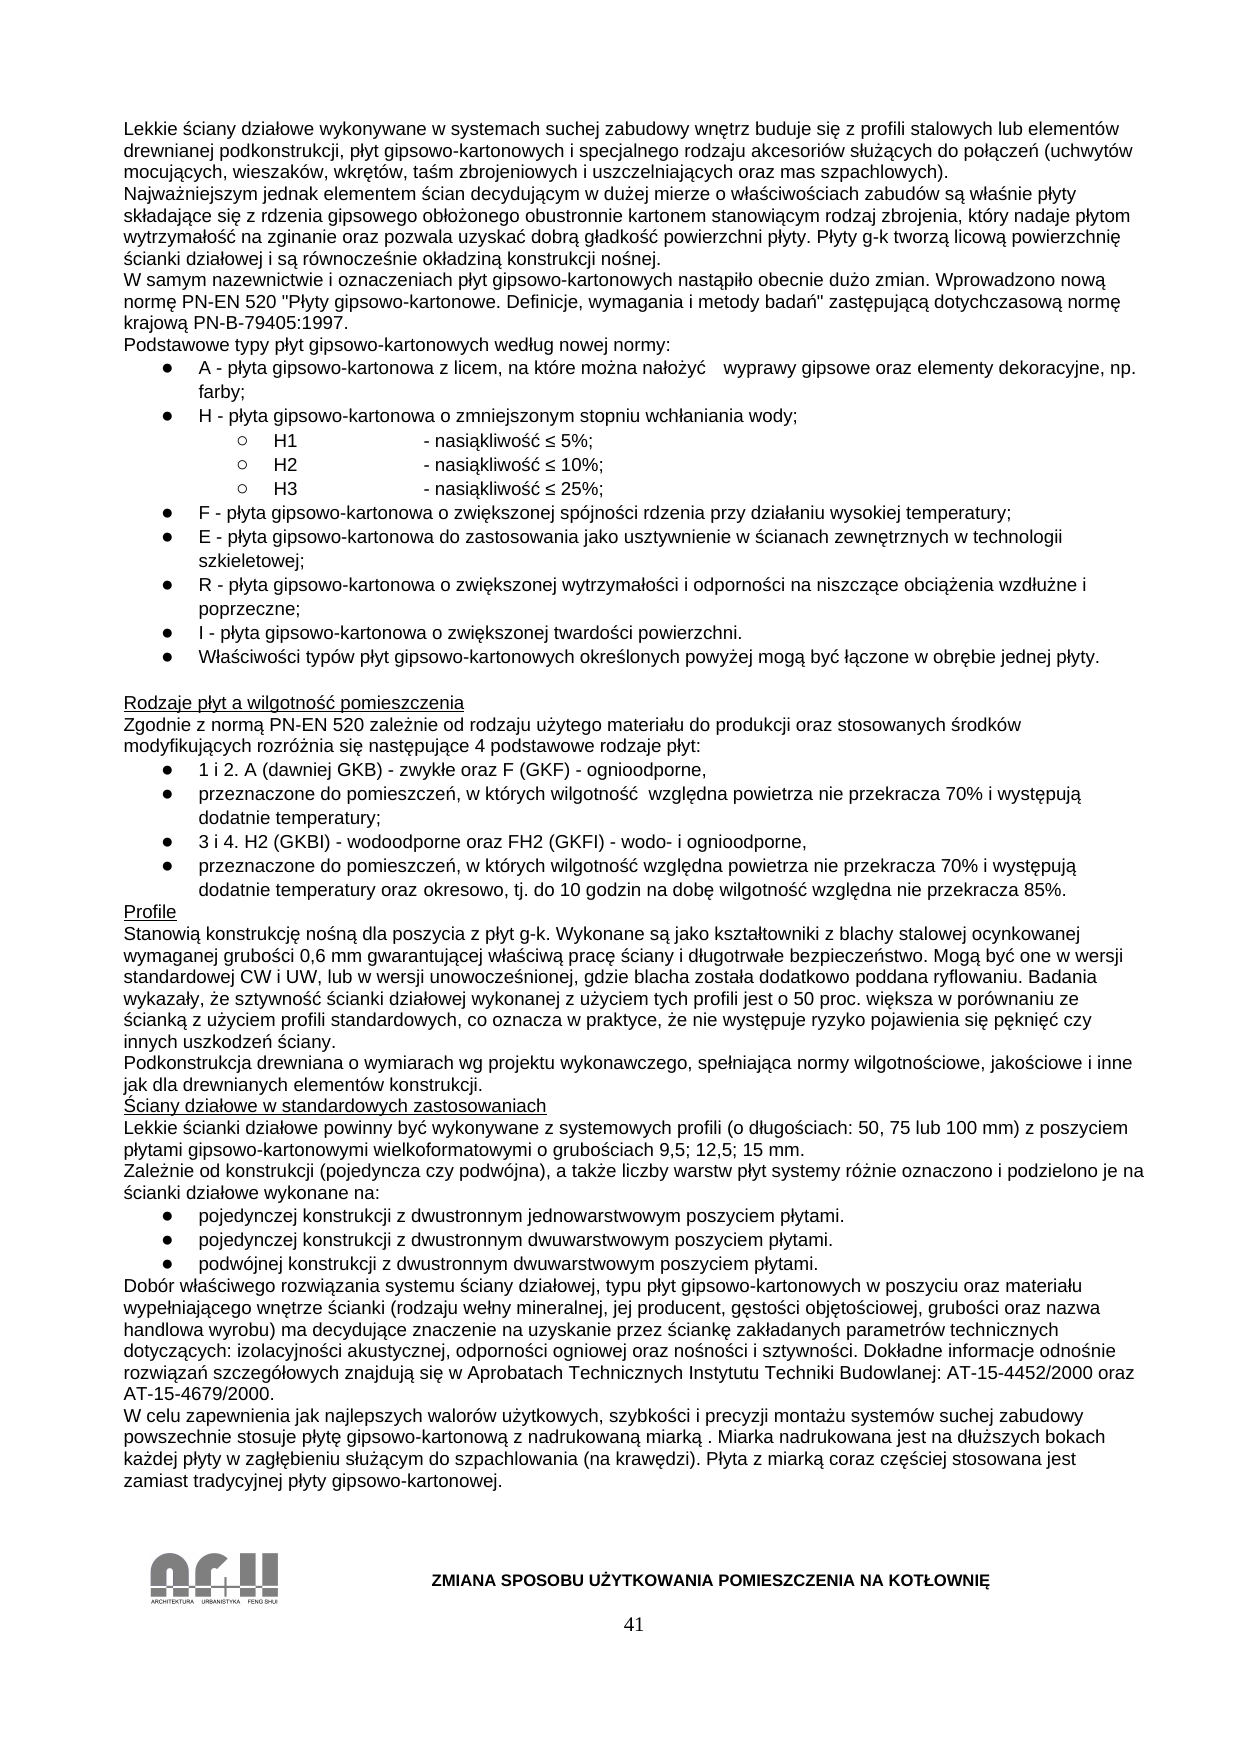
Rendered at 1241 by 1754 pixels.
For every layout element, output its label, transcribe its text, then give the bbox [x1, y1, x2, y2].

list przeznaczone do pomieszczeń, w których wilgotność względna powietrza nie przekracza 70% i występują dodatnie temperatury; [161, 781, 1144, 829]
list pojedynczej konstrukcji z dwustronnym jednowarstwowym poszyciem płytami. [161, 1203, 1144, 1227]
text Zależnie od konstrukcji (pojedyncza czy podwójna), a także liczby warstw płyt systemy różnie oznaczono i podzielono je na ścianki działowe wykonane na: [123, 1160, 1144, 1203]
list przeznaczone do pomieszczeń, w których wilgotność względna powietrza nie przekracza 70% i występują dodatnie temperatury oraz okresowo, tj. do 10 godzin na dobę wilgotność względna nie przekracza 85%. [161, 853, 1144, 901]
list I - płyta gipsowo-kartonowa o zwiększonej twardości powierzchni. [161, 620, 1144, 644]
text Zgodnie z normą PN-EN 520 zależnie od rodzaju użytego materiału do produkcji oraz stosowanych środków modyfikujących rozróżnia się następujące 4 podstawowe rodzaje płyt: [123, 714, 1144, 757]
list E - płyta gipsowo-kartonowa do zastosowania jako usztywnienie w ścianach zewnętrznych w technologii szkieletowej; [161, 524, 1144, 572]
list H - płyta gipsowo-kartonowa o zmniejszonym stopniu wchłaniania wody; [161, 403, 1144, 427]
list 3 i 4. H2 (GKBI) - wodoodporne oraz FH2 (GKFI) - wodo- i ognioodporne, [161, 829, 1144, 853]
list 1 i 2. A (dawniej GKB) - zwykłe oraz F (GKF) - ognioodporne, [161, 757, 1144, 781]
list H3 - nasiąkliwość ≤ 25%; [236, 476, 1144, 500]
list pojedynczej konstrukcji z dwustronnym dwuwarstwowym poszyciem płytami. [161, 1227, 1144, 1251]
list Właściwości typów płyt gipsowo-kartonowych określonych powyżej mogą być łączone w obrębie jednej płyty. [161, 644, 1144, 692]
list H1 - nasiąkliwość ≤ 5%; [236, 427, 1144, 452]
list podwójnej konstrukcji z dwustronnym dwuwarstwowym poszyciem płytami. [161, 1251, 1144, 1275]
list R - płyta gipsowo-kartonowa o zwiększonej wytrzymałości i odporności na niszczące obciążenia wzdłużne i poprzeczne; [161, 572, 1144, 620]
text Lekkie ścianki działowe powinny być wykonywane z systemowych profili (o długościach: 50, 75 lub 100 mm) z poszyciem płytami gipsowo-kartonowymi wielkoformatowymi o grubościach 9,5; 12,5; 15 mm. [123, 1117, 1144, 1160]
text W celu zapewnienia jak najlepszych walorów użytkowych, szybkości i precyzji montażu systemów suchej zabudowy powszechnie stosuje płytę gipsowo-kartonową z nadrukowaną miarką . Miarka nadrukowana jest na dłuższych bokach każdej płyty w zagłębieniu służącym do szpachlowania (na krawędzi). Płyta z miarką coraz częściej stosowana jest zamiast tradycyjnej płyty gipsowo-kartonowej. [123, 1405, 1144, 1491]
picture [149, 1551, 279, 1605]
list A - płyta gipsowo-kartonowa z licem, na które można nałożyć wyprawy gipsowe oraz elementy dekoracyjne, np. farby; [161, 355, 1144, 403]
text Podstawowe typy płyt gipsowo-kartonowych według nowej normy: [123, 334, 1144, 355]
text Rodzaje płyt a wilgotność pomieszczenia [123, 692, 1144, 714]
list H2 - nasiąkliwość ≤ 10%; [236, 452, 1144, 476]
text Ściany działowe w standardowych zastosowaniach [123, 1095, 1144, 1117]
text Lekkie ściany działowe wykonywane w systemach suchej zabudowy wnętrz buduje się z profili stalowych lub elementów drewnianej podkonstrukcji, płyt gipsowo-kartonowych i specjalnego rodzaju akcesoriów służących do połączeń (uchwytów mocujących, wieszaków, wkrętów, taśm zbrojeniowych i uszczelniających oraz mas szpachlowych). [123, 118, 1144, 183]
text Dobór właściwego rozwiązania systemu ściany działowej, typu płyt gipsowo-kartonowych w poszyciu oraz materiału wypełniającego wnętrze ścianki (rodzaju wełny mineralnej, jej producent, gęstości objętościowej, grubości oraz nazwa handlowa wyrobu) ma decydujące znaczenie na uzyskanie przez ściankę zakładanych parametrów technicznych dotyczących: izolacyjności akustycznej, odporności ogniowej oraz nośności i sztywności. Dokładne informacje odnośnie rozwiązań szczegółowych znajdują się w Aprobatach Technicznych Instytutu Techniki Budowlanej: AT-15-4452/2000 oraz AT-15-4679/2000. [123, 1275, 1144, 1405]
text W samym nazewnictwie i oznaczeniach płyt gipsowo-kartonowych nastąpiło obecnie dużo zmian. Wprowadzono nową normę PN-EN 520 "Płyty gipsowo-kartonowe. Definicje, wymagania i metody badań" zastępującą dotychczasową normę krajową PN-B-79405:1997. [123, 269, 1144, 334]
text Stanowią konstrukcję nośną dla poszycia z płyt g-k. Wykonane są jako kształtowniki z blachy stalowej ocynkowanej wymaganej grubości 0,6 mm gwarantującej właściwą pracę ściany i długotrwałe bezpieczeństwo. Mogą być one w wersji standardowej CW i UW, lub w wersji unowocześnionej, gdzie blacha została dodatkowo poddana ryflowaniu. Badania wykazały, że sztywność ścianki działowej wykonanej z użyciem tych profili jest o 50 proc. większa w porównaniu ze ścianką z użyciem profili standardowych, co oznacza w praktyce, że nie występuje ryzyko pojawienia się pęknięć czy innych uszkodzeń ściany. [123, 923, 1144, 1052]
list F - płyta gipsowo-kartonowa o zwiększonej spójności rdzenia przy działaniu wysokiej temperatury; [161, 500, 1144, 524]
text Profile [123, 901, 1144, 923]
text Najważniejszym jednak elementem ścian decydującym w dużej mierze o właściwościach zabudów są właśnie płyty składające się z rdzenia gipsowego obłożonego obustronnie kartonem stanowiącym rodzaj zbrojenia, który nadaje płytom wytrzymałość na zginanie oraz pozwala uzyskać dobrą gładkość powierzchni płyty. Płyty g-k tworzą licową powierzchnię ścianki działowej i są równocześnie okładziną konstrukcji nośnej. [123, 183, 1144, 269]
text Podkonstrukcja drewniana o wymiarach wg projektu wykonawczego, spełniająca normy wilgotnościowe, jakościowe i inne jak dla drewnianych elementów konstrukcji. [123, 1052, 1144, 1095]
